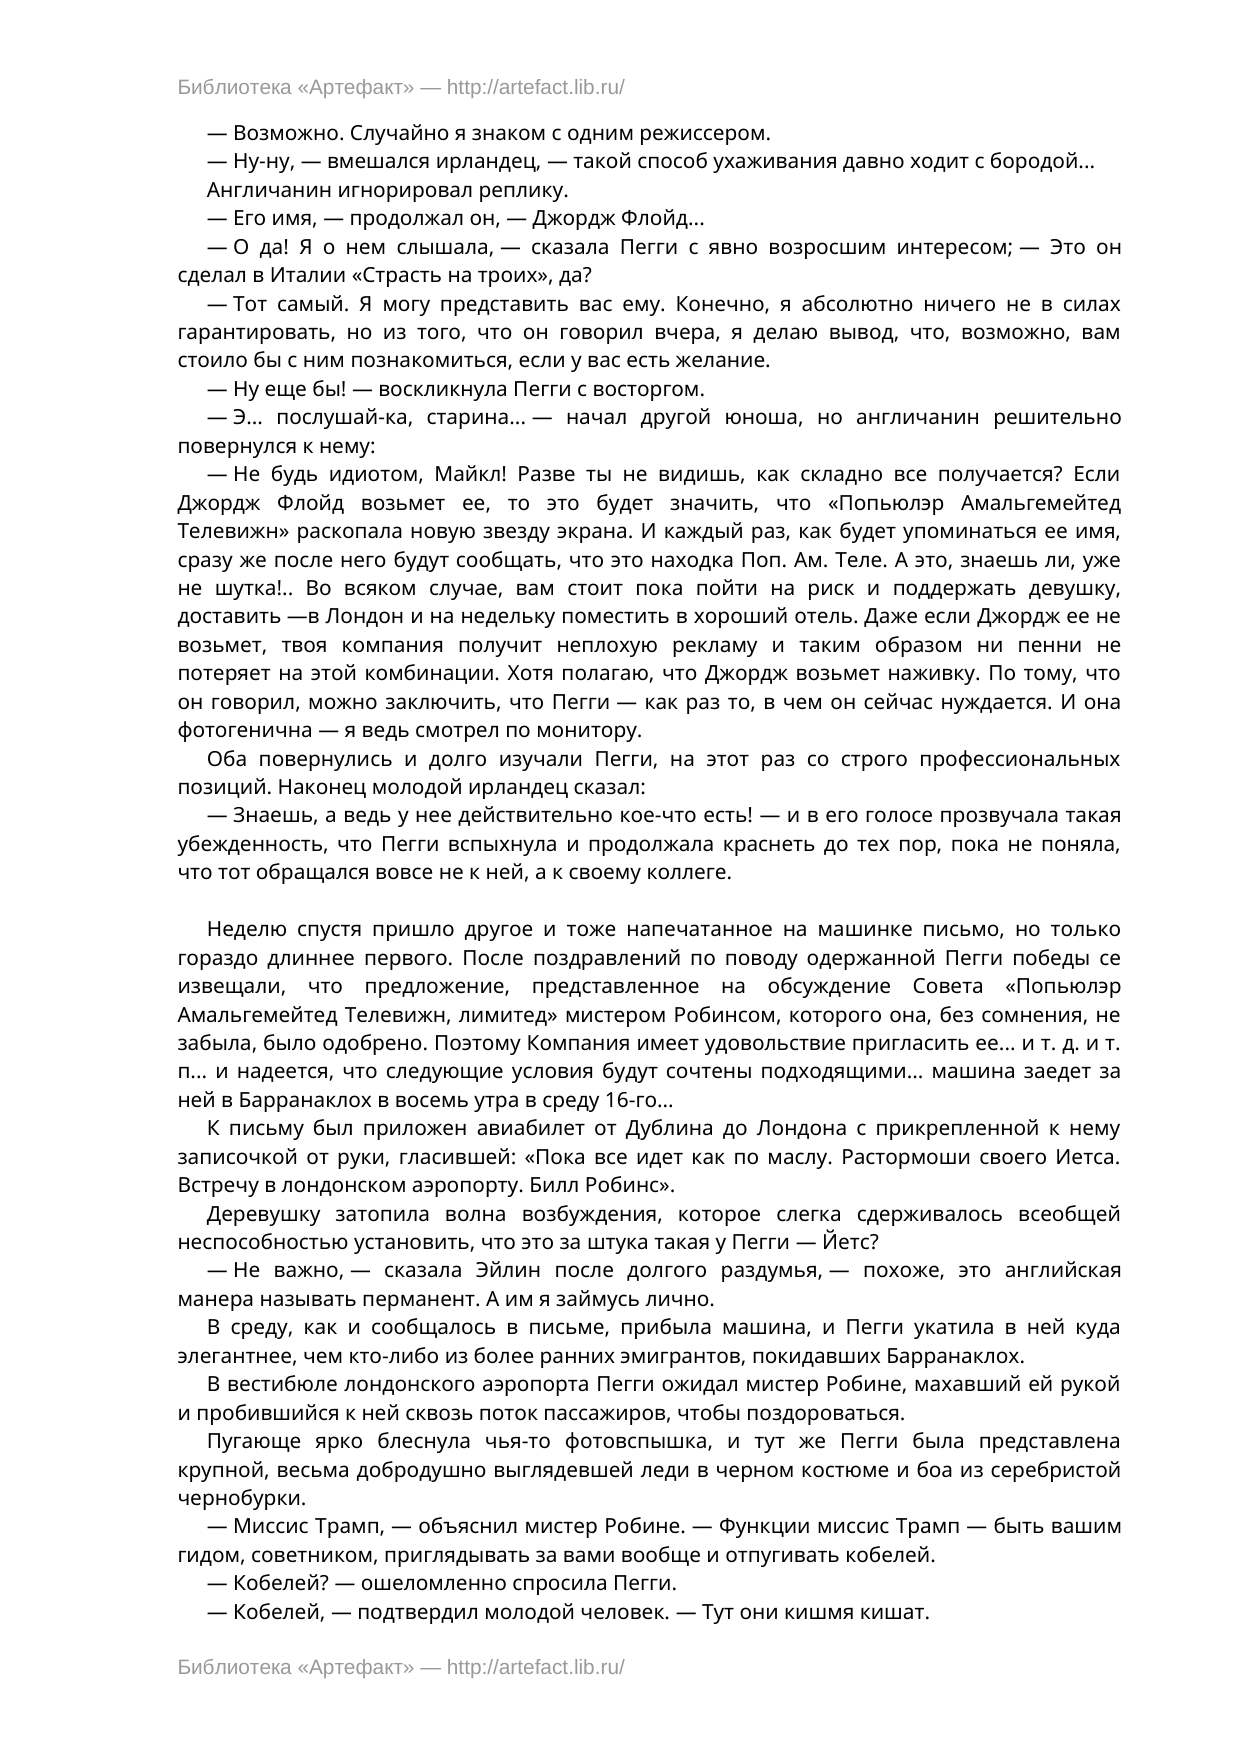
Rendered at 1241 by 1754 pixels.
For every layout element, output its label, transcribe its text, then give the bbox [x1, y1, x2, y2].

text — Знаешь, а ведь у нее действительно кое-что есть! — и в его голосе прозвучала такая убежденность, что Пегги вспыхнула и продолжала краснеть до тех пор, пока не поняла, что тот обращался вовсе не к ней, а к своему коллеге. [177, 801, 1122, 886]
text — Не важно, — сказала Эйлин после долгого раздумья, — похоже, это английская манера называть перманент. А им я займусь лично. [177, 1256, 1122, 1312]
text — Кобелей? — ошеломленно спросила Пегги. [177, 1568, 1122, 1597]
text К письму был приложен авиабилет от Дублина до Лондона с прикрепленной к нему записочкой от руки, гласившей: «Пока все идет как по маслу. Растормоши своего Иетса. Встречу в лондонском аэропорту. Билл Робинс». [177, 1113, 1122, 1199]
text Англичанин игнорировал реплику. [177, 175, 1122, 203]
text — Кобелей, — подтвердил молодой человек. — Тут они кишмя кишат. [177, 1597, 1122, 1625]
text — Э... послушай-ка, старина... — начал другой юноша, но англичанин решительно повернулся к нему: [177, 402, 1122, 459]
text — Тот самый. Я могу представить вас ему. Конечно, я абсолютно ничего не в силах гарантировать, но из того, что он говорил вчера, я делаю вывод, что, возможно, вам стоило бы с ним познакомиться, если у вас есть желание. [177, 289, 1122, 374]
text — Ну-ну, — вмешался ирландец, — такой способ ухаживания давно ходит с бородой... [177, 147, 1122, 175]
text Пугающе ярко блеснула чья-то фотовспышка, и тут же Пегги была представлена крупной, весьма добродушно выглядевшей леди в черном костюме и боа из серебристой чернобурки. [177, 1426, 1122, 1512]
text В вестибюле лондонского аэропорта Пегги ожидал мистер Робине, махавший ей рукой и пробившийся к ней сквозь поток пассажиров, чтобы поздороваться. [177, 1369, 1122, 1426]
text — Возможно. Случайно я знаком с одним режиссером. [177, 118, 1122, 147]
text — Его имя, — продолжал он, — Джордж Флойд... [177, 203, 1122, 232]
text Деревушку затопила волна возбуждения, которое слегка сдерживалось всеобщей неспособностью установить, что это за штука такая у Пегги — Йетс? [177, 1199, 1122, 1256]
text Неделю спустя пришло другое и тоже напечатанное на машинке письмо, но только гораздо длиннее первого. После поздравлений по поводу одержанной Пегги победы се извещали, что предложение, представленное на обсуждение Совета «Попьюлэр Амальгемейтед Телевижн, лимитед» мистером Робинсом, которого она, без сомнения, не забыла, было одобрено. Поэтому Компания имеет удовольствие пригласить ее... и т. д. и т. п... и надеется, что следующие условия будут сочтены подходящими... машина заедет за ней в Барранаклох в восемь утра в среду 16-го... [177, 914, 1122, 1113]
text В среду, как и сообщалось в письме, прибыла машина, и Пегги укатила в ней куда элегантнее, чем кто-либо из более ранних эмигрантов, покидавших Барранаклох. [177, 1312, 1122, 1369]
text — О да! Я о нем слышала, — сказала Пегги с явно возросшим интересом; — Это он сделал в Италии «Страсть на троих», да? [177, 232, 1122, 289]
text — Ну еще бы! — воскликнула Пегги с восторгом. [177, 374, 1122, 402]
text Оба повернулись и долго изучали Пегги, на этот раз со строго профессиональных позиций. Наконец молодой ирландец сказал: [177, 744, 1122, 801]
text — Миссис Трамп, — объяснил мистер Робине. — Функции миссис Трамп — быть вашим гидом, советником, приглядывать за вами вообще и отпугивать кобелей. [177, 1512, 1122, 1568]
text — Не будь идиотом, Майкл! Разве ты не видишь, как складно все получается? Если Джордж Флойд возьмет ее, то это будет значить, что «Попьюлэр Амальгемейтед Телевижн» раскопала новую звезду экрана. И каждый раз, как будет упоминаться ее имя, сразу же после него будут сообщать, что это находка Поп. Ам. Теле. А это, знаешь ли, уже не шутка!.. Во всяком случае, вам стоит пока пойти на риск и поддержать девушку, доставить —в Лондон и на недельку поместить в хороший отель. Даже если Джордж ее не возьмет, твоя компания получит неплохую рекламу и таким образом ни пенни не потеряет на этой комбинации. Хотя полагаю, что Джордж возьмет наживку. По тому, что он говорил, можно заключить, что Пегги — как раз то, в чем он сейчас нуждается. И она фотогенична — я ведь смотрел по монитору. [177, 459, 1122, 744]
